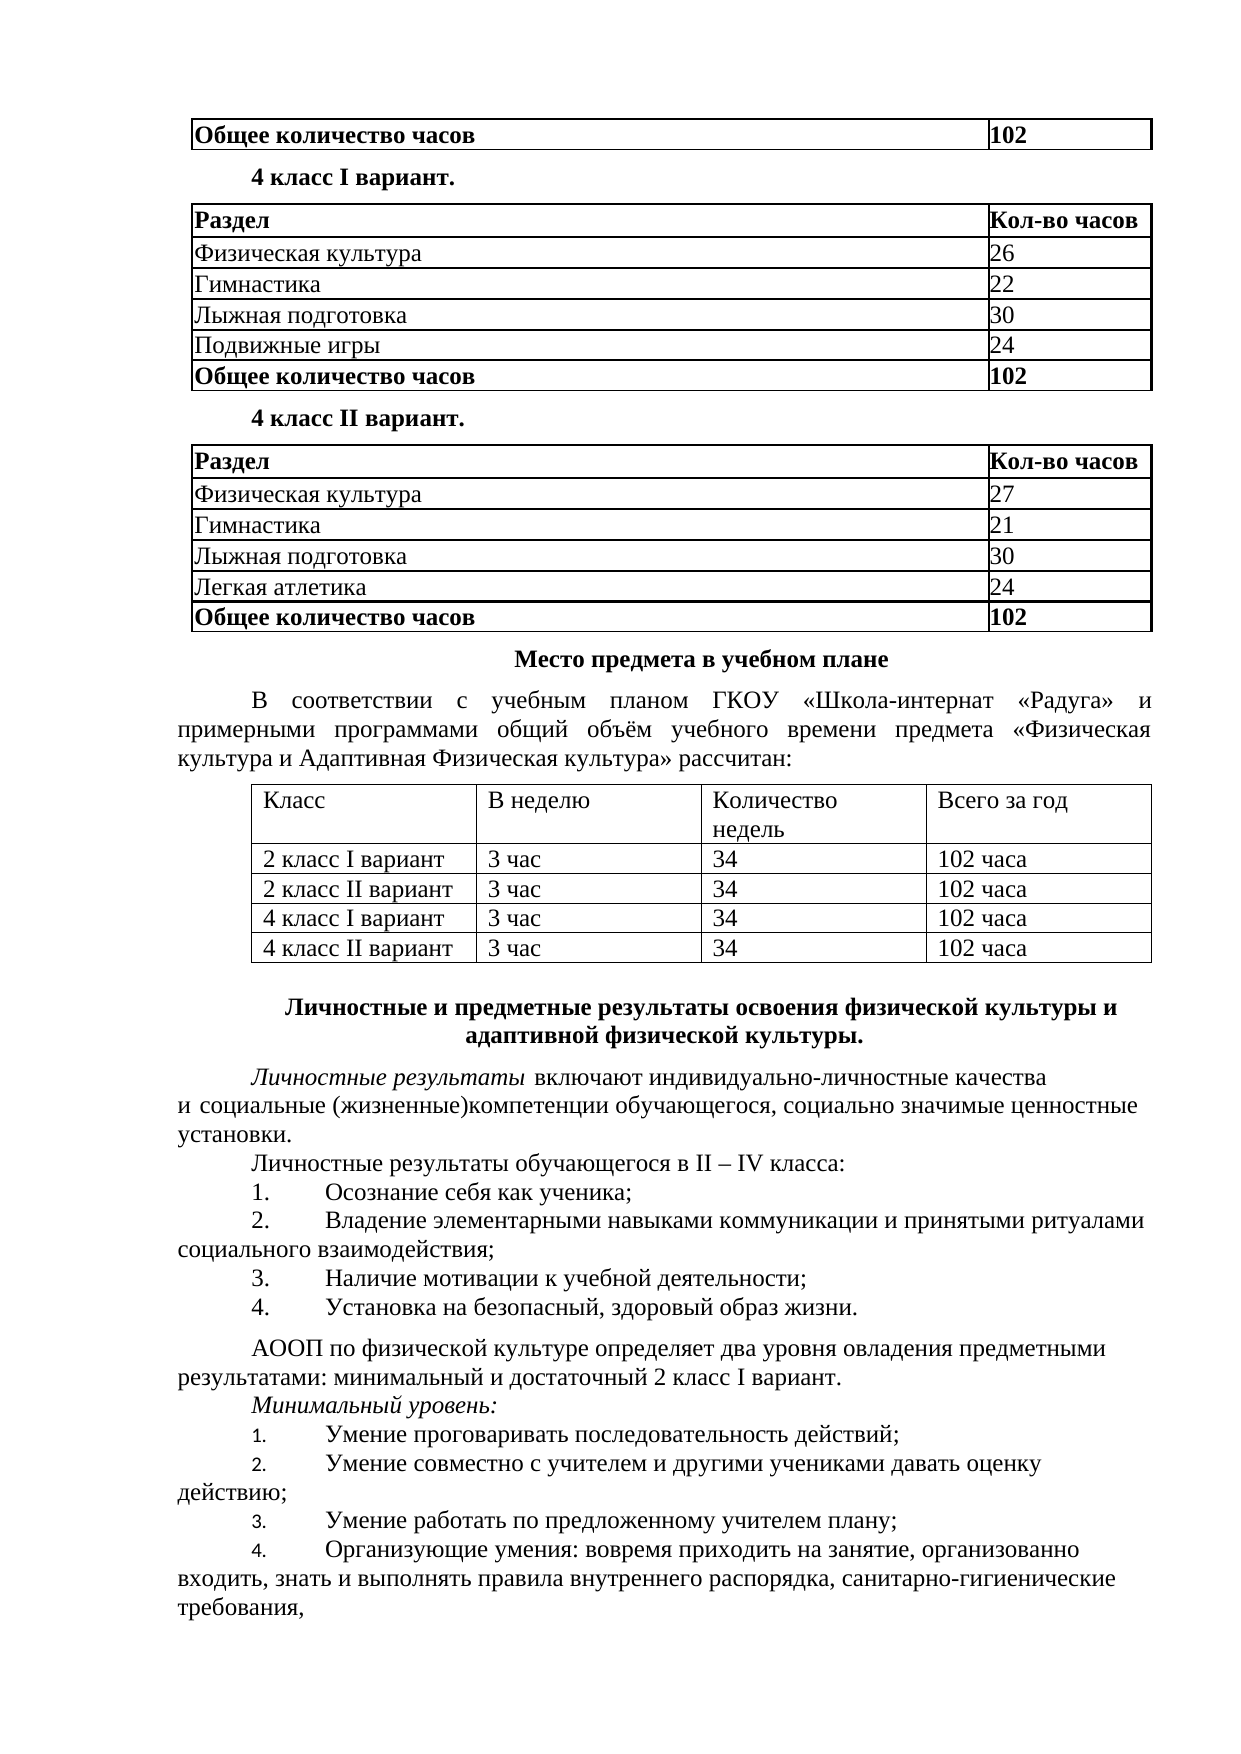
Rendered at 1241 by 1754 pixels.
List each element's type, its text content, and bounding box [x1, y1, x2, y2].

table_cell 102 часа [927, 904, 1151, 932]
table_cell 3 час [477, 844, 701, 873]
list АООП по физической культуре определяет два уровня овладения предметными результатами: минимальный и достаточный 2 класс I вариант. [177, 1333, 1152, 1391]
text В соответствии с учебным планом ГКОУ «Школа-интернат «Радуга» и примерными программами общий объём учебного времени предмета «Физическая культура и Адаптивная Физическая культура» рассчитан: [177, 686, 1152, 772]
table_cell 27 [990, 479, 1150, 508]
text Минимальный уровень: [177, 1391, 1152, 1419]
list Умение проговаривать последовательность действий; [177, 1419, 1152, 1448]
table_cell 34 [702, 933, 926, 962]
table_cell Гимнастика [193, 510, 988, 539]
list Организующие умения: вовремя приходить на занятие, организованно входить, знать и выполнять правила внутреннего распорядка, санитарно-гигиенические требования, [177, 1534, 1152, 1621]
table_cell Легкая атлетика [193, 572, 988, 600]
table_cell 22 [990, 269, 1150, 298]
table_cell 30 [990, 300, 1150, 328]
table_cell Физическая культура [193, 479, 988, 508]
table_cell 4 класс II вариант [252, 933, 476, 962]
table_cell 3 час [477, 933, 701, 962]
table_cell 2 класс I вариант [252, 844, 476, 873]
table_header Класс [252, 785, 476, 843]
table_cell 102 часа [927, 844, 1151, 873]
table_cell 26 [990, 238, 1150, 267]
table_cell 3 час [477, 874, 701, 902]
list Владение элементарными навыками коммуникации и принятыми ритуалами социального взаимодействия; [177, 1206, 1152, 1263]
table_cell Гимнастика [193, 269, 988, 298]
table_cell 4 класс I вариант [252, 904, 476, 932]
text 4 класс II вариант. [177, 403, 1152, 432]
table_header Количество недель [702, 785, 926, 843]
table_cell 102 [990, 361, 1150, 390]
list Наличие мотивации к учебной деятельности; [177, 1263, 1152, 1292]
table_cell Физическая культура [193, 238, 988, 267]
table_cell 34 [702, 844, 926, 873]
table_cell 102 [990, 120, 1150, 149]
text Личностные результаты обучающегося в II – IV класса: [177, 1148, 1152, 1177]
text Место предмета в учебном плане [177, 644, 1152, 673]
table_cell 34 [702, 874, 926, 902]
table_cell Лыжная подготовка [193, 541, 988, 569]
table_cell 2 класс II вариант [252, 874, 476, 902]
table_cell Общее количество часов [193, 120, 988, 149]
table_cell 34 [702, 904, 926, 932]
table_cell Общее количество часов [193, 603, 988, 631]
table_cell Общее количество часов [193, 361, 988, 390]
list Умение работать по предложенному учителем плану; [177, 1506, 1152, 1534]
table_header В неделю [477, 785, 701, 843]
table_header Всего за год [927, 785, 1151, 843]
list Установка на безопасный, здоровый образ жизни. [177, 1292, 1152, 1321]
text Личностные результаты включают индивидуально-личностные качества и социальные (жизненные)компетенции обучающегося, социально значимые ценностные установки. [177, 1062, 1152, 1148]
list Умение совместно с учителем и другими учениками давать оценку действию; [177, 1448, 1152, 1506]
table_cell Подвижные игры [193, 331, 988, 359]
table_cell Лыжная подготовка [193, 300, 988, 328]
table_header Раздел [193, 205, 988, 236]
table_cell 102 [990, 603, 1150, 631]
table_cell 3 час [477, 904, 701, 932]
text 4 класс I вариант. [177, 162, 1152, 191]
table_header Кол-во часов [990, 446, 1150, 477]
table_cell 24 [990, 572, 1150, 600]
table_cell 24 [990, 331, 1150, 359]
table_header Раздел [193, 446, 988, 477]
table_cell 102 часа [927, 933, 1151, 962]
table_header Кол-во часов [990, 205, 1150, 236]
table_cell 30 [990, 541, 1150, 569]
text Личностные и предметные результаты освоения физической культуры и адаптивной физической культуры. [177, 992, 1152, 1049]
table_cell 21 [990, 510, 1150, 539]
table_cell 102 часа [927, 874, 1151, 902]
list Осознание себя как ученика; [177, 1177, 1152, 1206]
